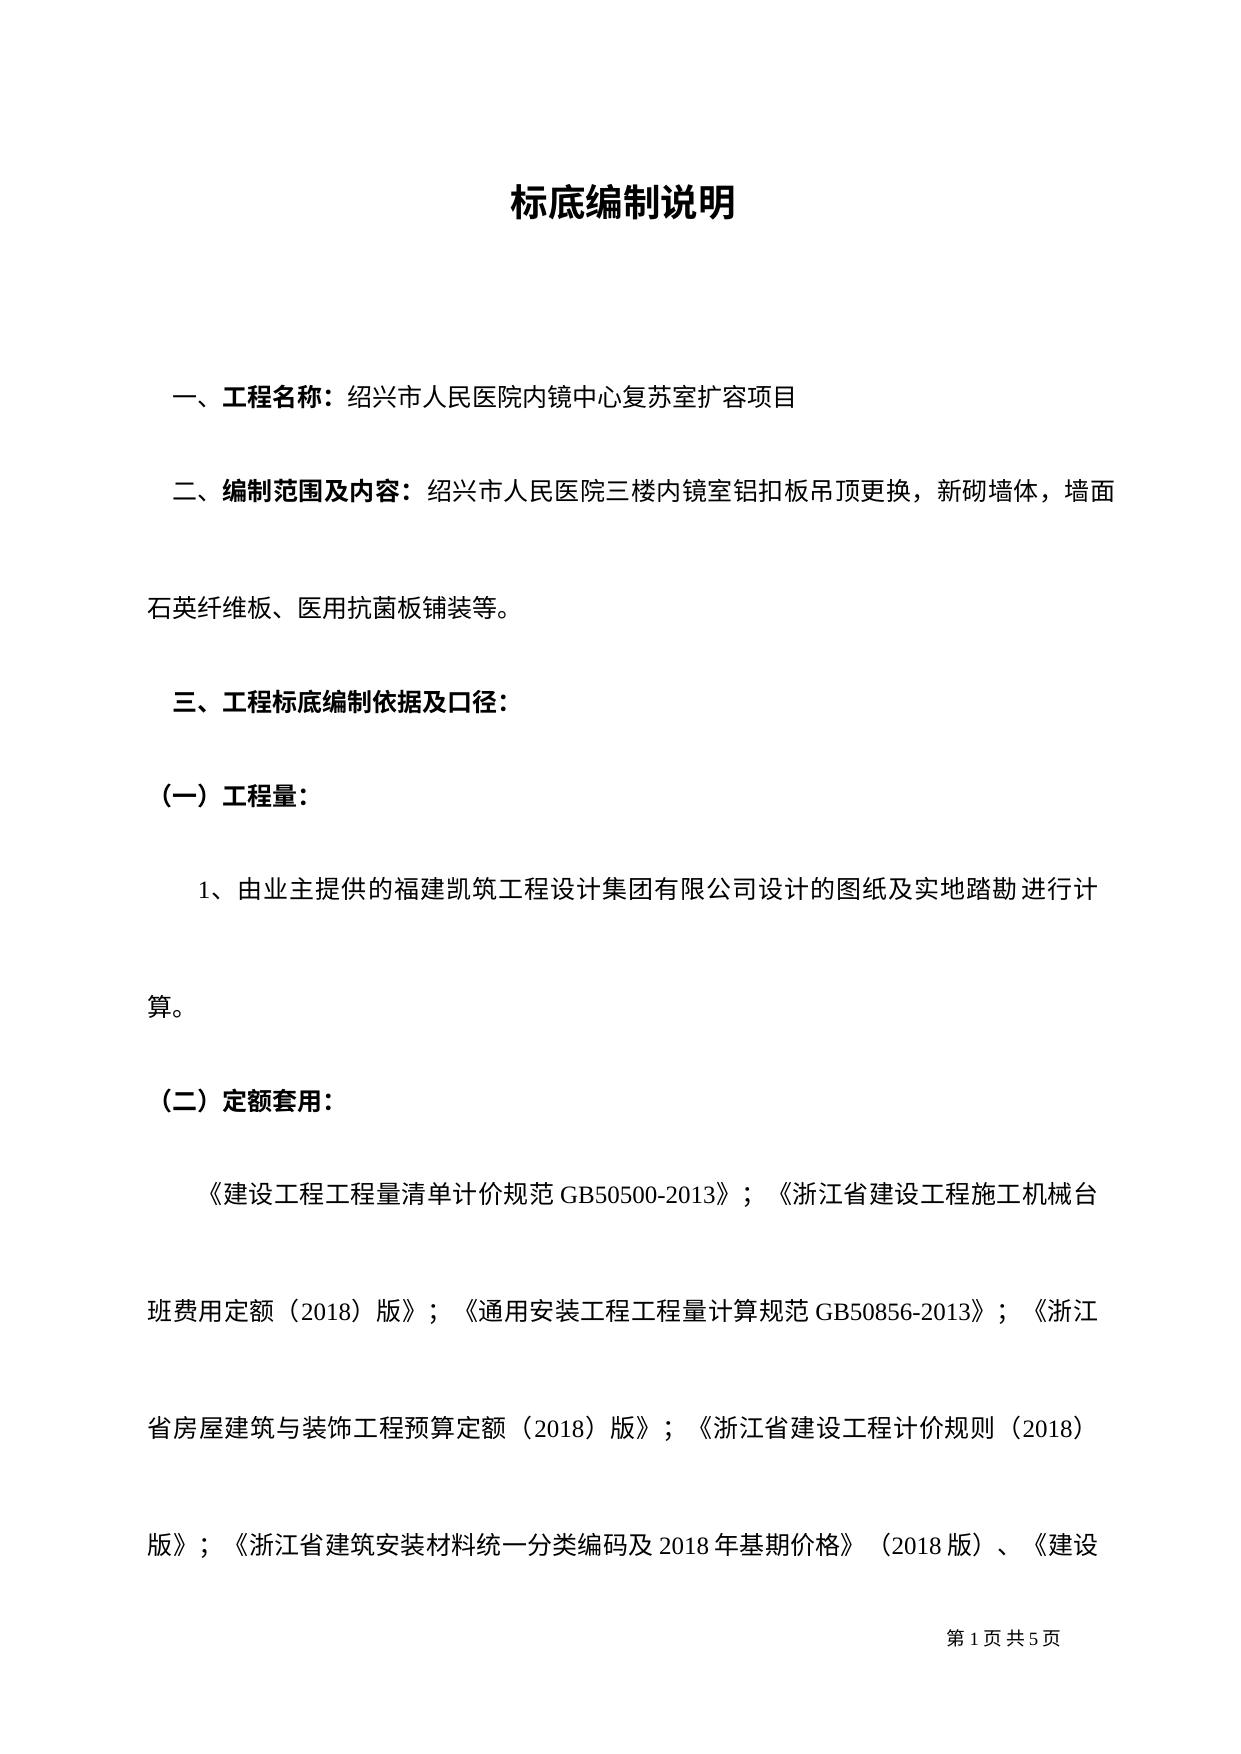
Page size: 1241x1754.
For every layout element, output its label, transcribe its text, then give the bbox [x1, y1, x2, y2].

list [148, 1161, 1098, 1576]
list 工程名称：绍兴市人民医院内镜中心复苏室扩容项目 [148, 363, 1117, 428]
text 标底编制说明 [148, 168, 1098, 233]
text （二）定额套用： [148, 1067, 1098, 1132]
text 三、工程标底编制依据及口径： [148, 668, 1117, 733]
text （一）工程量： [148, 762, 1098, 827]
list 编制范围及内容：绍兴市人民医院三楼内镜室铝扣板吊顶更换，新砌墙体，墙面石英纤维板、医用抗菌板铺装等。 [148, 457, 1117, 639]
list 1、由业主提供的福建凯筑工程设计集团有限公司设计的图纸及实地踏勘进行计算。 [148, 856, 1098, 1038]
